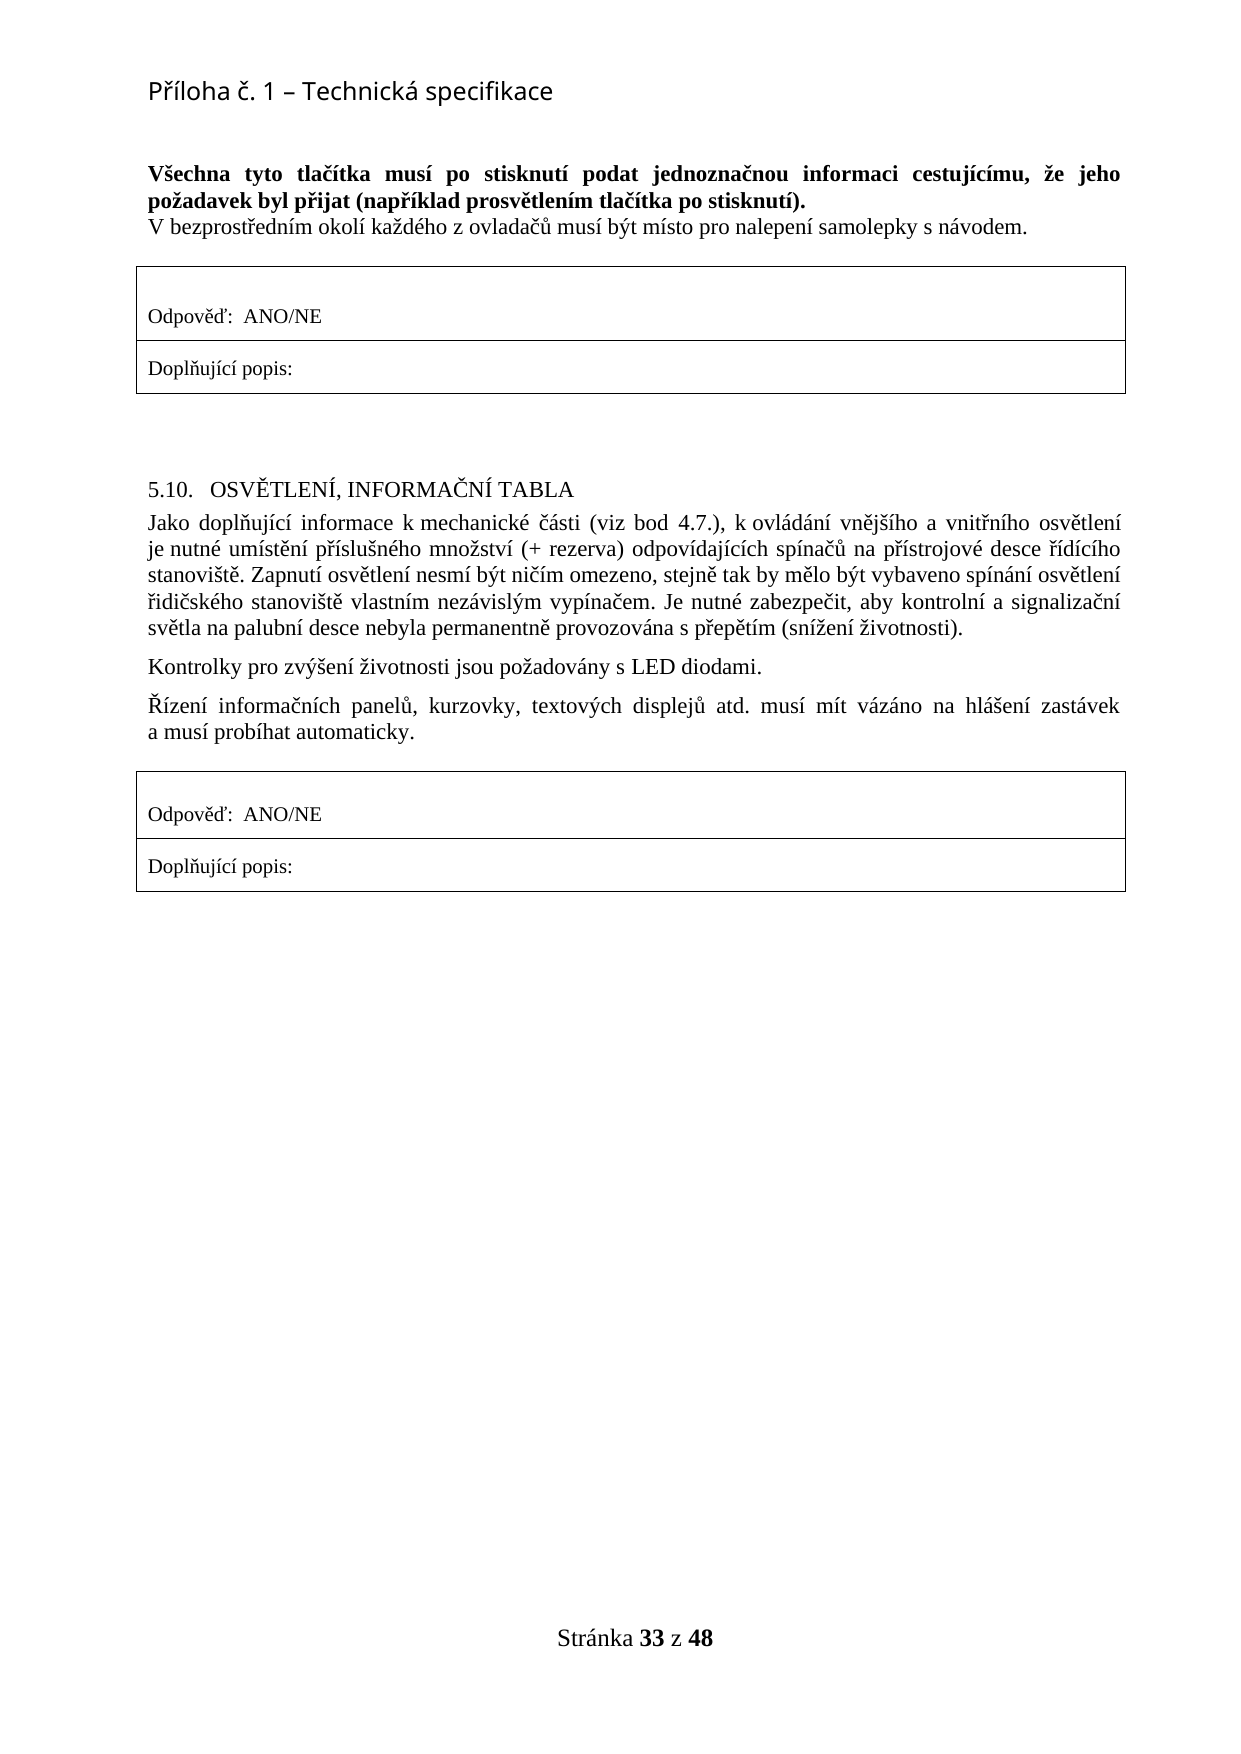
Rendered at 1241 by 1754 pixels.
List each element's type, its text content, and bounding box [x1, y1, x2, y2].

table_header Odpověď: ANO/NE [137, 772, 1125, 838]
table_cell Doplňující popis: [137, 341, 1125, 393]
text Jako doplňující informace k mechanické části (viz bod 4.7.), k ovládání vnějšího a vnitřního osvětlení je nutné umístění příslušného množství (+ rezerva) odpovídajících spínačů na přístrojové desce řídícího stanoviště. Zapnutí osvětlení nesmí být ničím omezeno, stejně tak by mělo být vybaveno spínání osvětlení řidičského stanoviště vlastním nezávislým vypínačem. Je nutné zabezpečit, aby kontrolní a signalizační světla na palubní desce nebyla permanentně provozována s přepětím (snížení životnosti). [148, 509, 1122, 641]
text Kontrolky pro zvýšení životnosti jsou požadovány s LED diodami. [148, 653, 1122, 679]
subtitle Osvětlení, INFORMAČNÍ TABLA [148, 476, 1122, 502]
text V bezprostředním okolí každého z ovladačů musí být místo pro nalepení samolepky s návodem. [148, 213, 1122, 239]
text Řízení informačních panelů, kurzovky, textových displejů atd. musí mít vázáno na hlášení zastávek a musí probíhat automaticky. [148, 692, 1122, 744]
text Všechna tyto tlačítka musí po stisknutí podat jednoznačnou informaci cestujícímu, že jeho požadavek byl přijat (například prosvětlením tlačítka po stisknutí). [148, 161, 1122, 213]
table_cell Doplňující popis: [137, 839, 1125, 891]
table_header Odpověď: ANO/NE [137, 267, 1125, 340]
